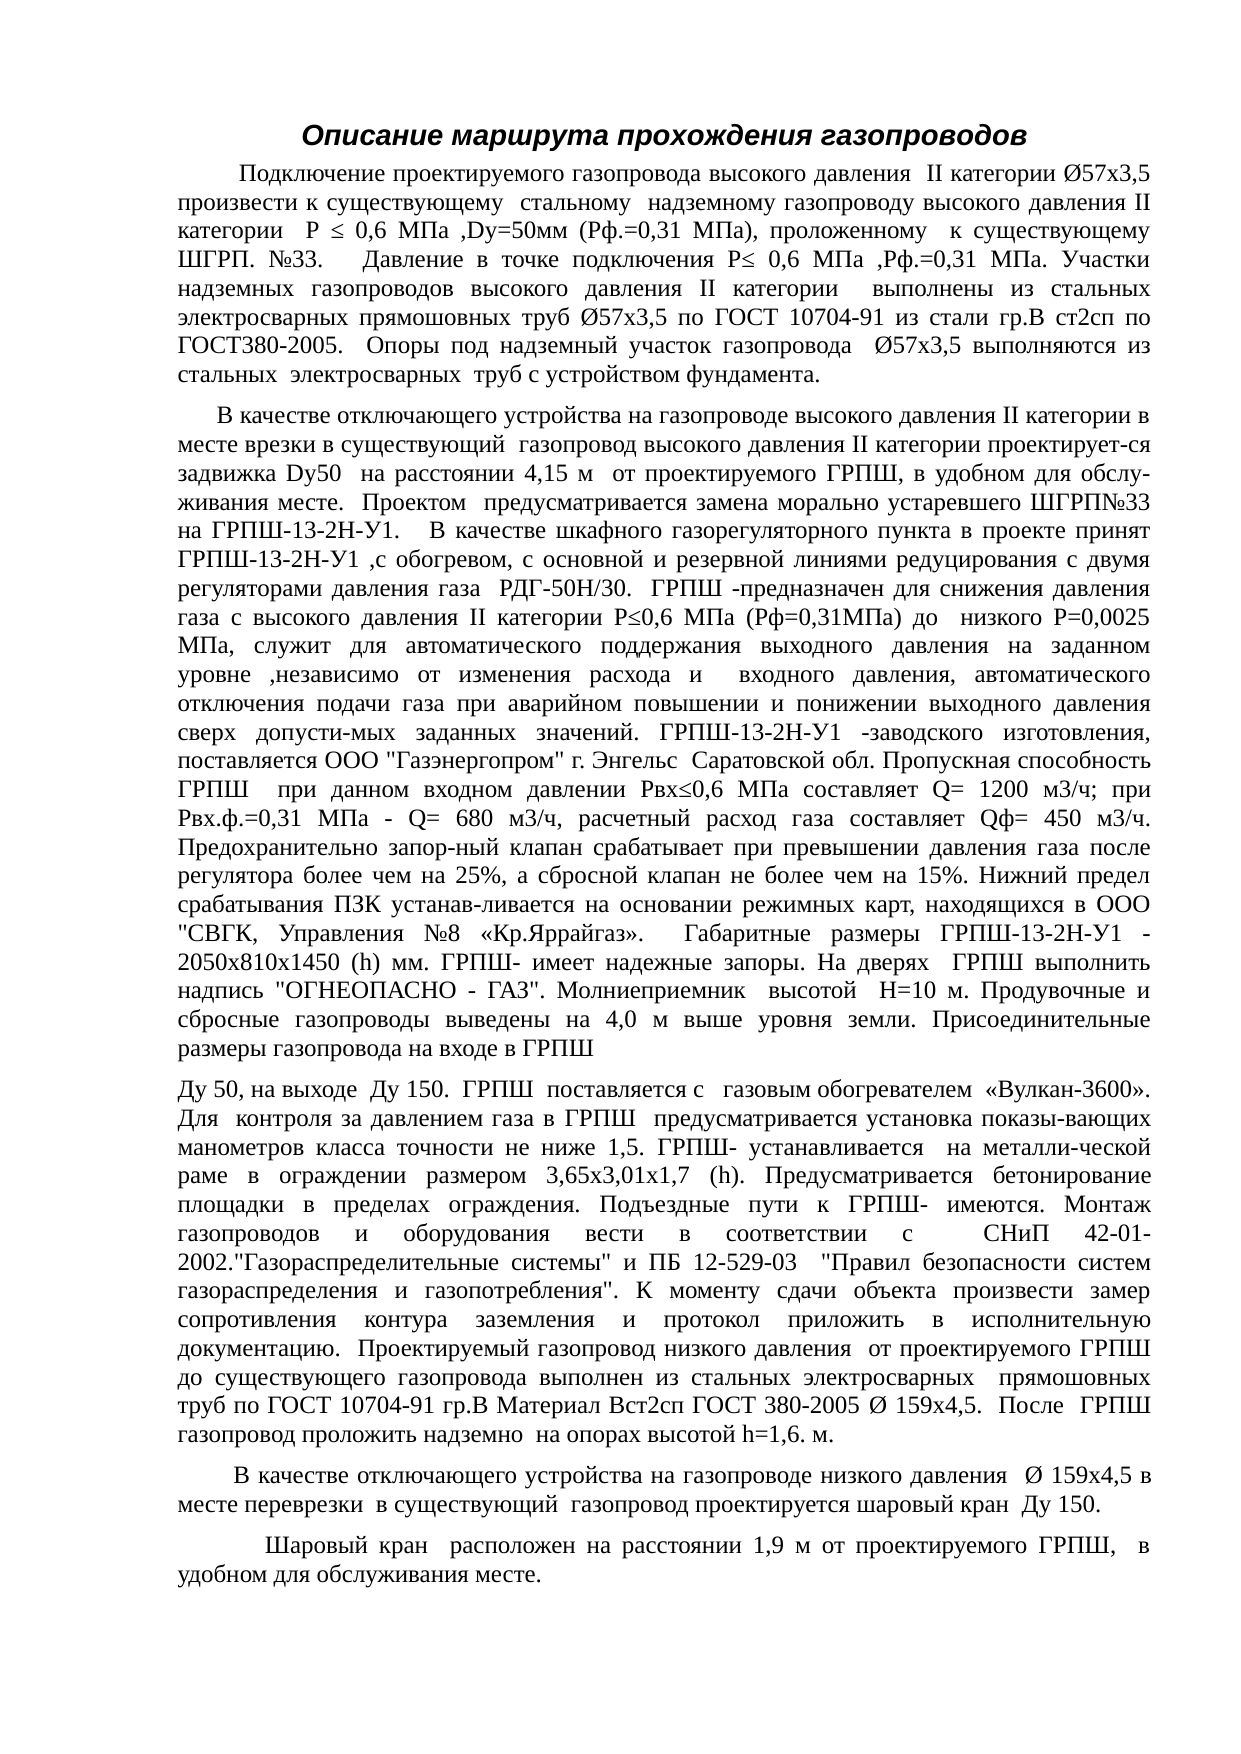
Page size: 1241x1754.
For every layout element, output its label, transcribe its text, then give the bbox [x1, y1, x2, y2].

text Шаровый кран расположен на расстоянии 1,9 м от проектируемого ГРПШ, в удобном для обслуживания месте. [177, 1530, 1152, 1588]
text Подключение проектируемого газопровода высокого давления II категории Ø57х3,5 произвести к существующему стальному надземному газопроводу высокого давления II категории Р ≤ 0,6 МПа ,Dу=50мм (Рф.=0,31 МПа), проложенному к существующему ШГРП. №33. Давление в точке подключения Р≤ 0,6 МПа ,Рф.=0,31 МПа. Участки надземных газопроводов высокого давления II категории выполнены из стальных электросварных прямошовных труб Ø57х3,5 по ГОСТ 10704-91 из стали гр.В ст2сп по ГОСТ380-2005. Опоры под надземный участок газопровода Ø57х3,5 выполняются из стальных электросварных труб с устройством фундамента. [177, 158, 1152, 388]
text Ду 50, на выходе Ду 150. ГРПШ поставляется с газовым обогревателем «Вулкан-3600». Для контроля за давлением газа в ГРПШ предусматривается установка показы-вающих манометров класса точности не ниже 1,5. ГРПШ- устанавливается на металли-ческой раме в ограждении размером 3,65х3,01х1,7 (h). Предусматривается бетонирование площадки в пределах ограждения. Подъездные пути к ГРПШ- имеются. Монтаж газопроводов и оборудования вести в соответствии с СНиП 42-01-2002."Газораспределительные системы" и ПБ 12-529-03 "Правил безопасности систем газораспределения и газопотребления". К моменту сдачи объекта произвести замер сопротивления контура заземления и протокол приложить в исполнительную документацию. Проектируемый газопровод низкого давления от проектируемого ГРПШ до существующего газопровода выполнен из стальных электросварных прямошовных труб по ГОСТ 10704-91 гр.В Материал Вст2сп ГОСТ 380-2005 Ø 159х4,5. После ГРПШ газопровод проложить надземно на опорах высотой h=1,6. м. [177, 1074, 1152, 1448]
text В качестве отключающего устройства на газопроводе низкого давления Ø 159х4,5 в месте переврезки в существующий газопровод проектируется шаровый кран Ду 150. [177, 1460, 1152, 1518]
text В качестве отключающего устройства на газопроводе высокого давления II категории в месте врезки в существующий газопровод высокого давления II категории проектирует-ся задвижка Dу50 на расстоянии 4,15 м от проектируемого ГРПШ, в удобном для обслу-живания месте. Проектом предусматривается замена морально устаревшего ШГРП№33 на ГРПШ-13-2Н-У1. В качестве шкафного газорегуляторного пункта в проекте принят ГРПШ-13-2Н-У1 ,с обогревом, с основной и резервной линиями редуцирования с двумя регуляторами давления газа РДГ-50Н/30. ГРПШ -предназначен для снижения давления газа с высокого давления II категории Р≤0,6 МПа (Рф=0,31МПа) до низкого Р=0,0025 МПа, служит для автоматического поддержания выходного давления на заданном уровне ,независимо от изменения расхода и входного давления, автоматического отключения подачи газа при аварийном повышении и понижении выходного давления сверх допусти-мых заданных значений. ГРПШ-13-2Н-У1 -заводского изготовления, поставляется ООО "Газэнергопром" г. Энгельс Саратовской обл. Пропускная способность ГРПШ при данном входном давлении Рвх≤0,6 МПа составляет Q= 1200 м3/ч; при Рвх.ф.=0,31 МПа - Q= 680 м3/ч, расчетный расход газа составляет Qф= 450 м3/ч. Предохранительно запор-ный клапан срабатывает при превышении давления газа после регулятора более чем на 25%, а сбросной клапан не более чем на 15%. Нижний предел срабатывания ПЗК устанав-ливается на основании режимных карт, находящихся в ООО "СВГК, Управления №8 «Кр.Яррайгаз». Габаритные размеры ГРПШ-13-2Н-У1 - 2050х810х1450 (h) мм. ГРПШ- имеет надежные запоры. На дверях ГРПШ выполнить надпись "ОГНЕОПАСНО - ГАЗ". Молниеприемник высотой Н=10 м. Продувочные и сбросные газопроводы выведены на 4,0 м выше уровня земли. Присоединительные размеры газопровода на входе в ГРПШ [177, 400, 1152, 1062]
text Описание маршрута прохождения газопроводов [177, 118, 1152, 152]
